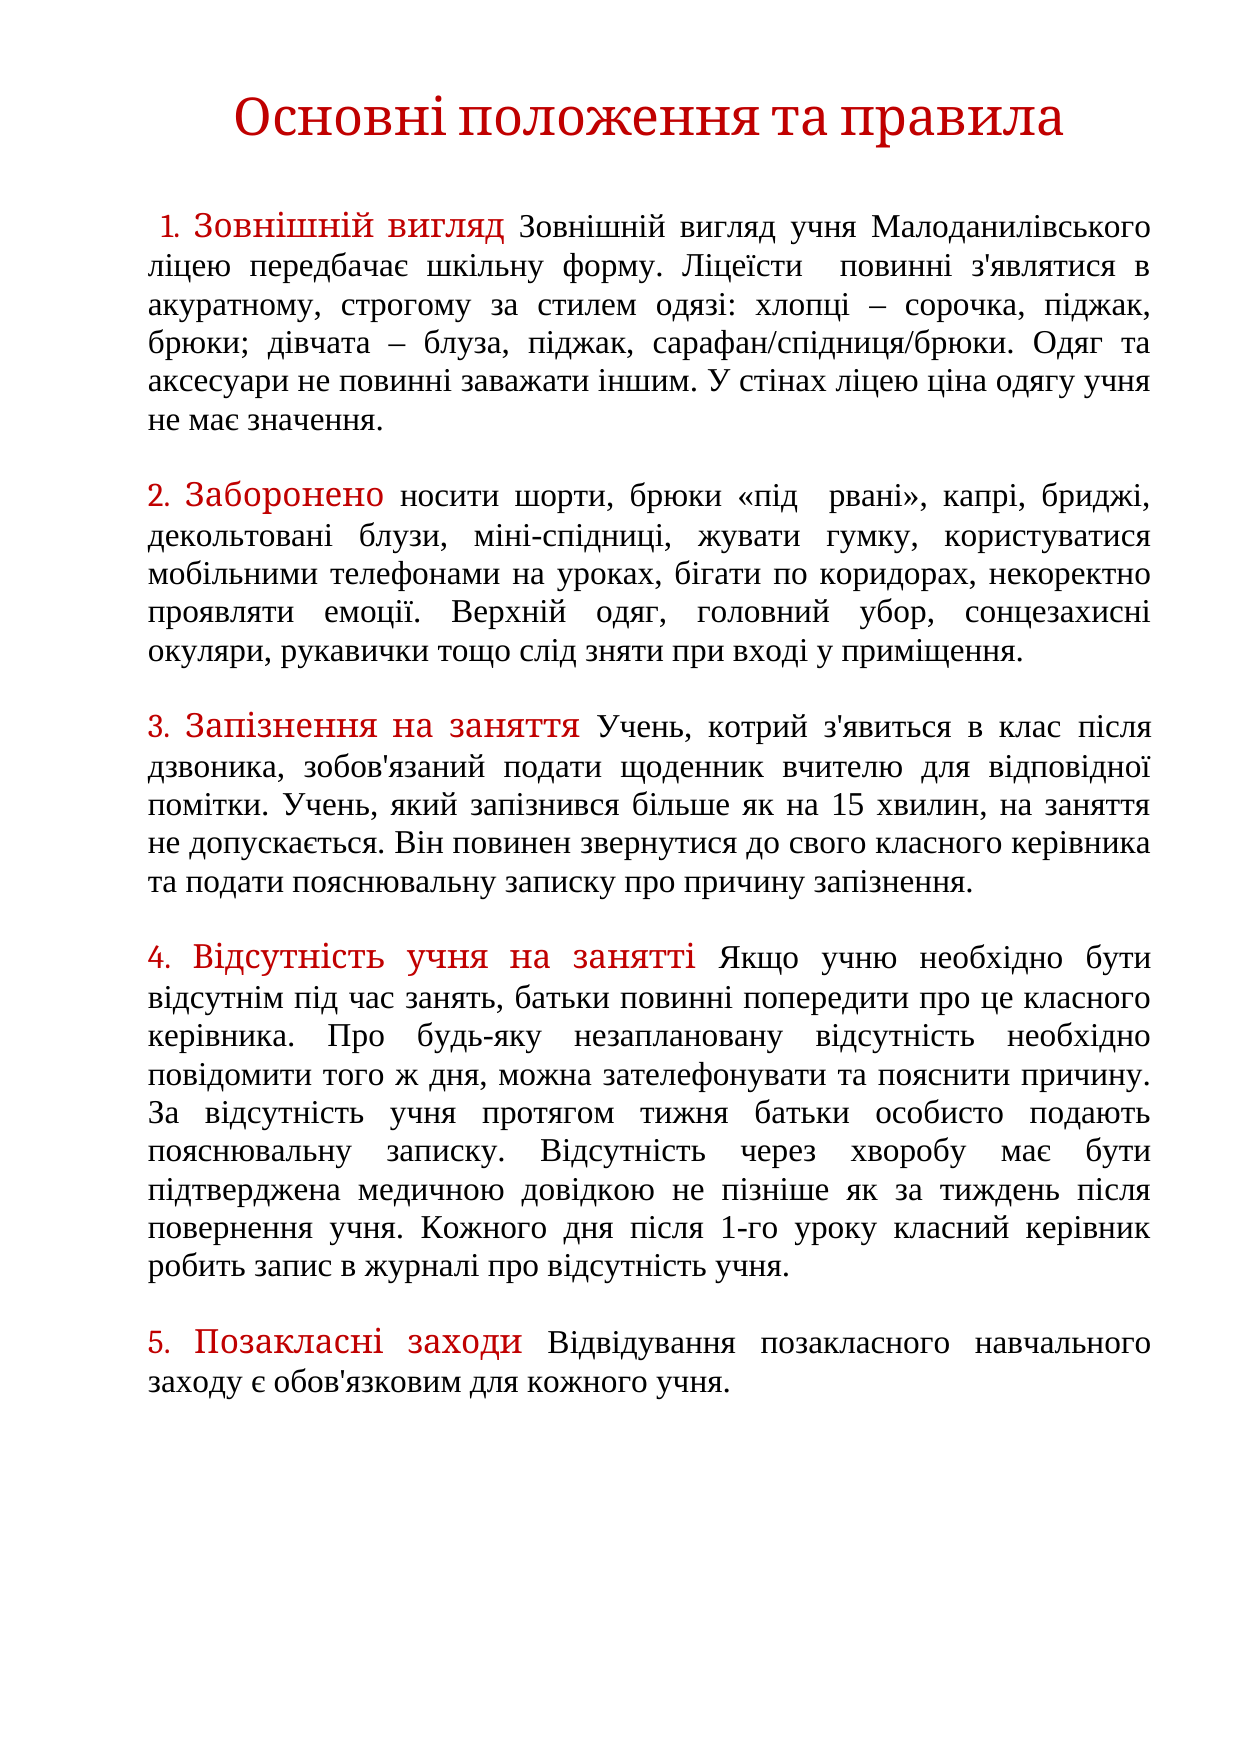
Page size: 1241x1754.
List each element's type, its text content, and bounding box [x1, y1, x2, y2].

text 1. Зовнішній вигляд Зовнішній вигляд учня Малоданилівського ліцею передбачає шкільну форму. Ліцеїсти повинні з'являтися в акуратному, строгому за стилем одязі: хлопці – сорочка, піджак, брюки; дівчата – блуза, піджак, сарафан/спідниця/брюки. Одяг та аксесуари не повинні заважати іншим. У стінах ліцею ціна одягу учня не має значення. [148, 206, 1152, 437]
text 2. Заборонено носити шорти, брюки «під рвані», капрі, бриджі, декольтовані блузи, міні-спідниці, жувати гумку, користуватися мобільними телефонами на уроках, бігати по коридорах, некоректно проявляти емоції. Верхній одяг, головний убор, сонцезахисні окуляри, рукавички тощо слід зняти при вході у приміщення. [148, 475, 1152, 668]
text Основні положення та правила [148, 88, 1152, 148]
text 4. Відсутність учня на занятті Якщо учню необхідно бути відсутнім під час занять, батьки повинні попередити про це класного керівника. Про будь-яку незаплановану відсутність необхідно повідомити того ж дня, можна зателефонувати та пояснити причину. За відсутність учня протягом тижня батьки особисто подають пояснювальну записку. Відсутність через хворобу має бути підтверджена медичною довідкою не пізніше як за тиждень після повернення учня. Кожного дня після 1-го уроку класний керівник робить запис в журналі про відсутність учня. [148, 938, 1152, 1284]
text 3. Запізнення на заняття Учень, котрий з'явиться в клас після дзвоника, зобов'язаний подати щоденник вчителю для відповідної помітки. Учень, який запізнився більше як на 15 хвилин, на заняття не допускається. Він повинен звернутися до свого класного керівника та подати пояснювальну записку про причину запізнення. [148, 707, 1152, 899]
text 5. Позакласні заходи Відвідування позакласного навчального заходу є обов'язковим для кожного учня. [148, 1322, 1152, 1400]
